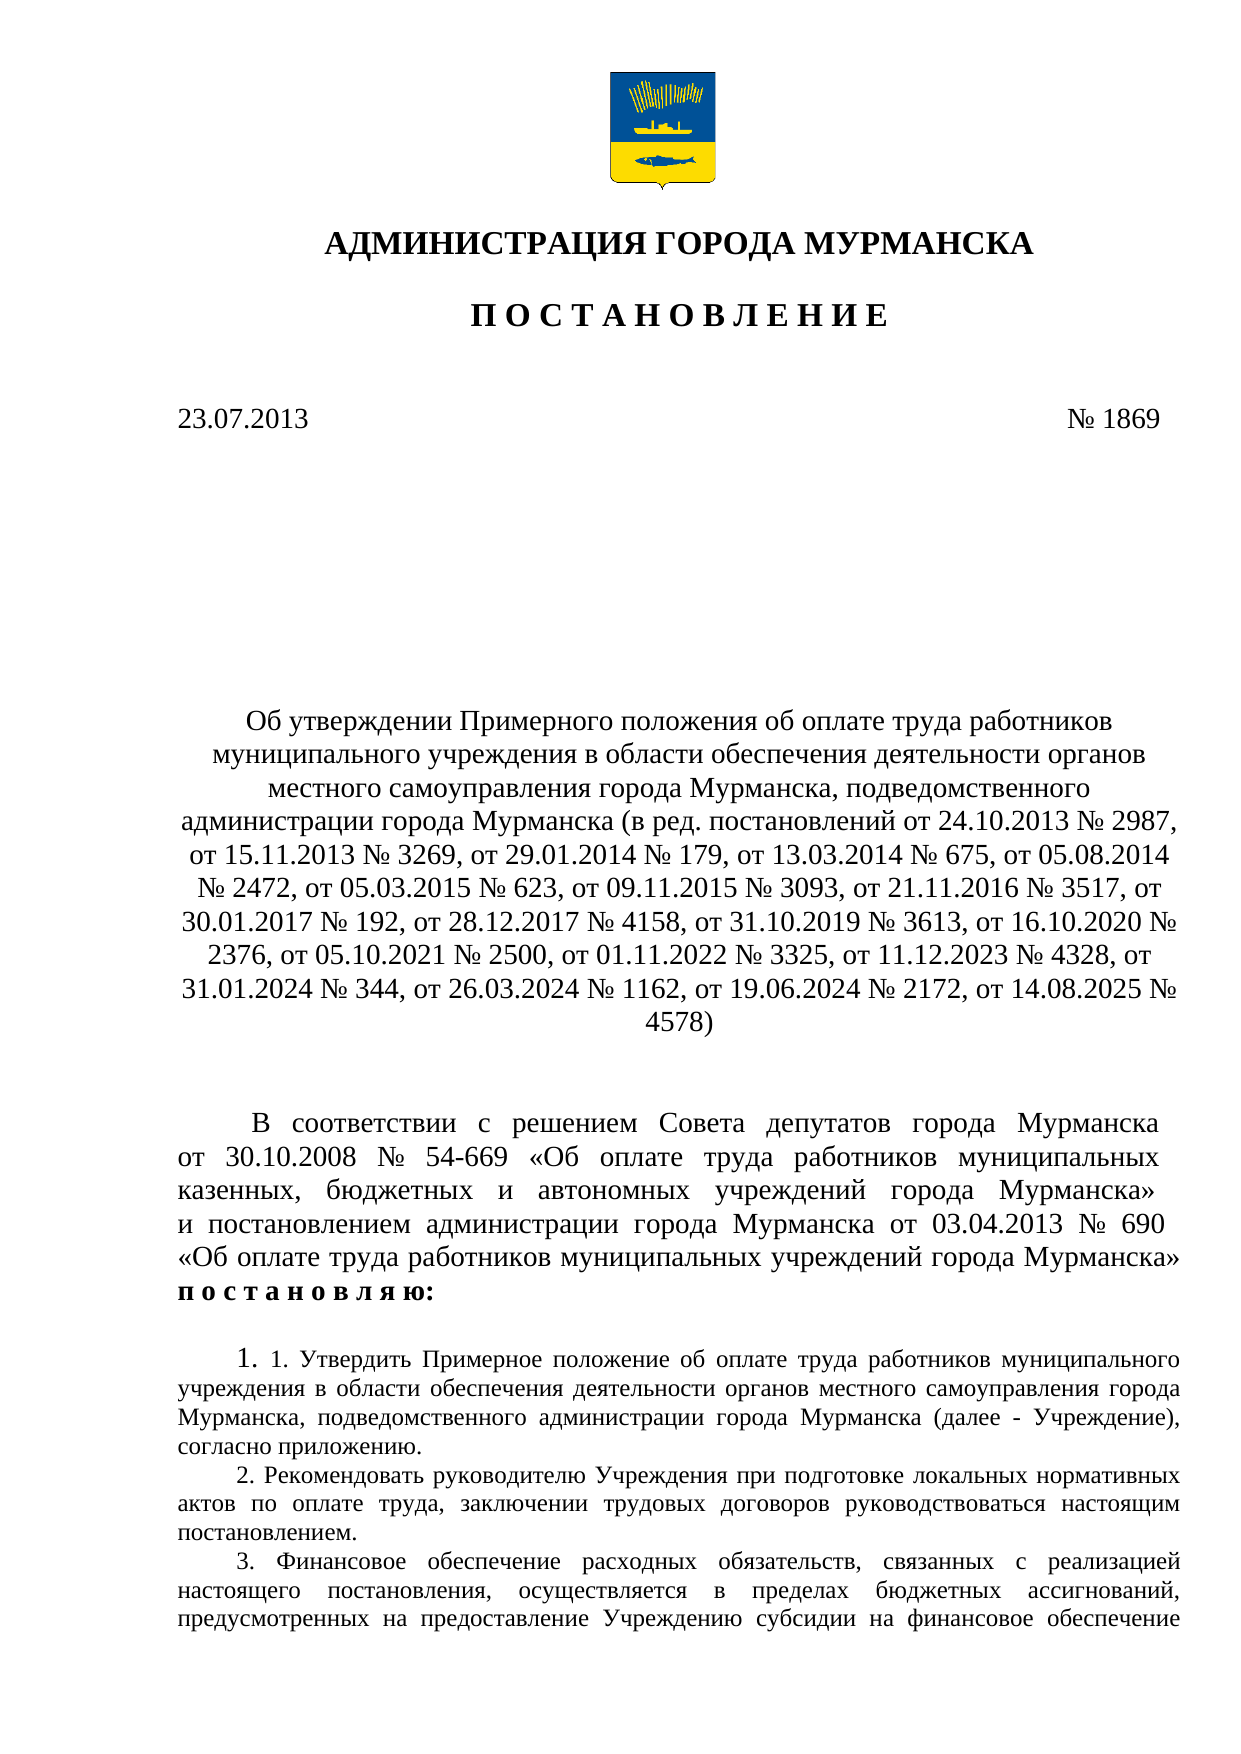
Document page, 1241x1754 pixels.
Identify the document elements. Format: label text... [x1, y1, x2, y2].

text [177, 1546, 1181, 1632]
text АДМИНИСТРАЦИЯ ГОРОДА МУРМАНСКА [177, 223, 1181, 262]
picture [610, 72, 716, 190]
text В соответствии с решением Совета депутатов города Мурманска от 30.10.2008 № 54-669 «Об оплате труда работников муниципальных казенных, бюджетных и автономных учреждений города Мурманска» и постановлением администрации города Мурманска от 03.04.2013 № 690 «Об оплате труда работников муниципальных учреждений города Мурманска» п о с т а н о в л я ю: [177, 1105, 1181, 1306]
text 2. Рекомендовать руководителю Учреждения при подготовке локальных нормативных актов по оплате труда, заключении трудовых договоров руководствоваться настоящим постановлением. [177, 1460, 1181, 1546]
text 1. 1. Утвердить Примерное положение об оплате труда работников муниципального учреждения в области обеспечения деятельности органов местного самоуправления города Мурманска, подведомственного администрации города Мурманска (далее - Учреждение), согласно приложению. [177, 1340, 1181, 1460]
text 23.07.2013 № 1869 [177, 401, 1181, 434]
text П О С Т А Н О В Л Е Н И Е [177, 295, 1181, 334]
